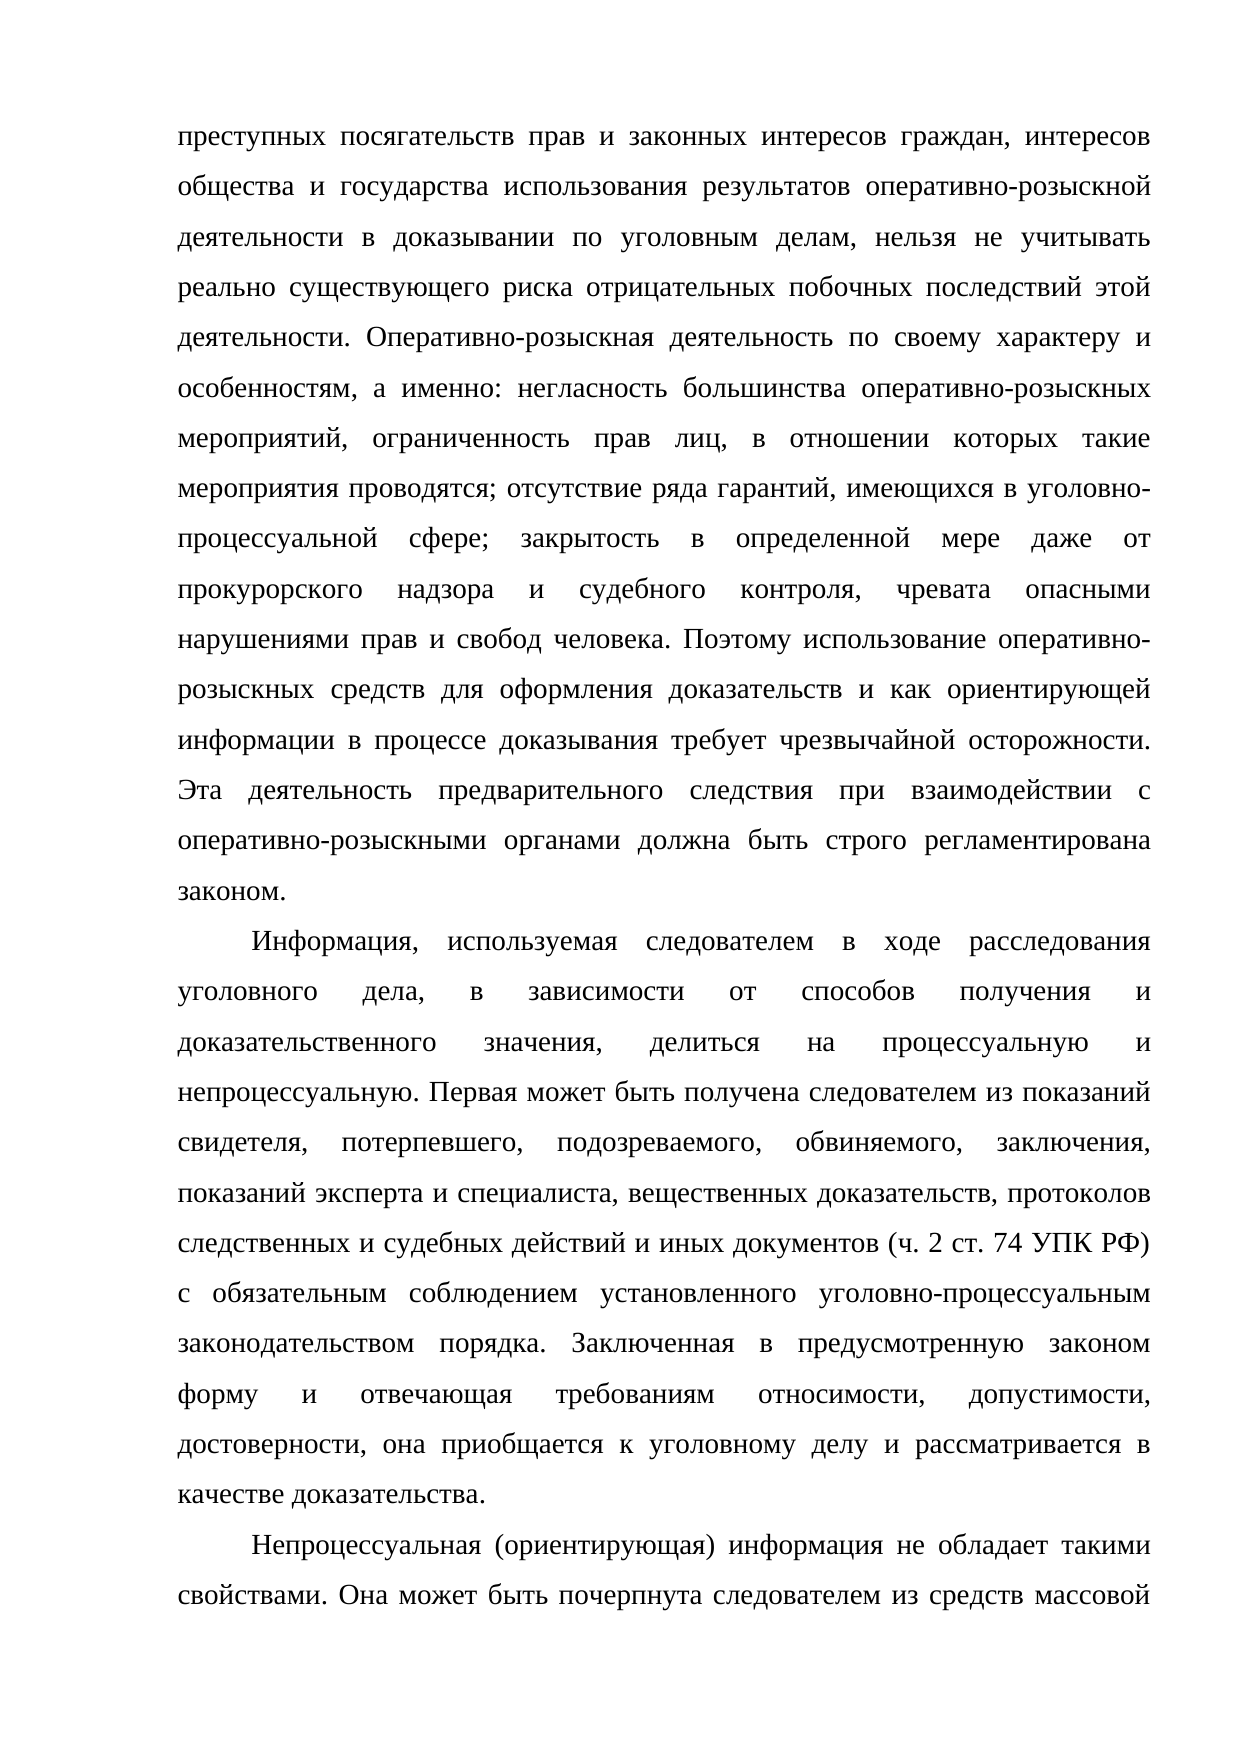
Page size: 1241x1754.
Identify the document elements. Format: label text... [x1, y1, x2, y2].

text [177, 118, 1152, 906]
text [177, 1527, 1152, 1611]
text Информация, используемая следователем в ходе расследования уголовного дела, в зависимости от способов получения и доказательственного значения, делиться на процессуальную и непроцессуальную. Первая может быть получена следователем из показаний свидетеля, потерпевшего, подозреваемого, обвиняемого, заключения, показаний эксперта и специалиста, вещественных доказательств, протоколов следственных и судебных действий и иных документов (ч. 2 ст. 74 УПК РФ) с обязательным соблюдением установленного уголовно-процессуальным законодательством порядка. Заключенная в предусмотренную законом форму и отвечающая требованиям относимости, допустимости, достоверности, она приобщается к уголовному делу и рассматривается в качестве доказательства. [177, 923, 1152, 1510]
